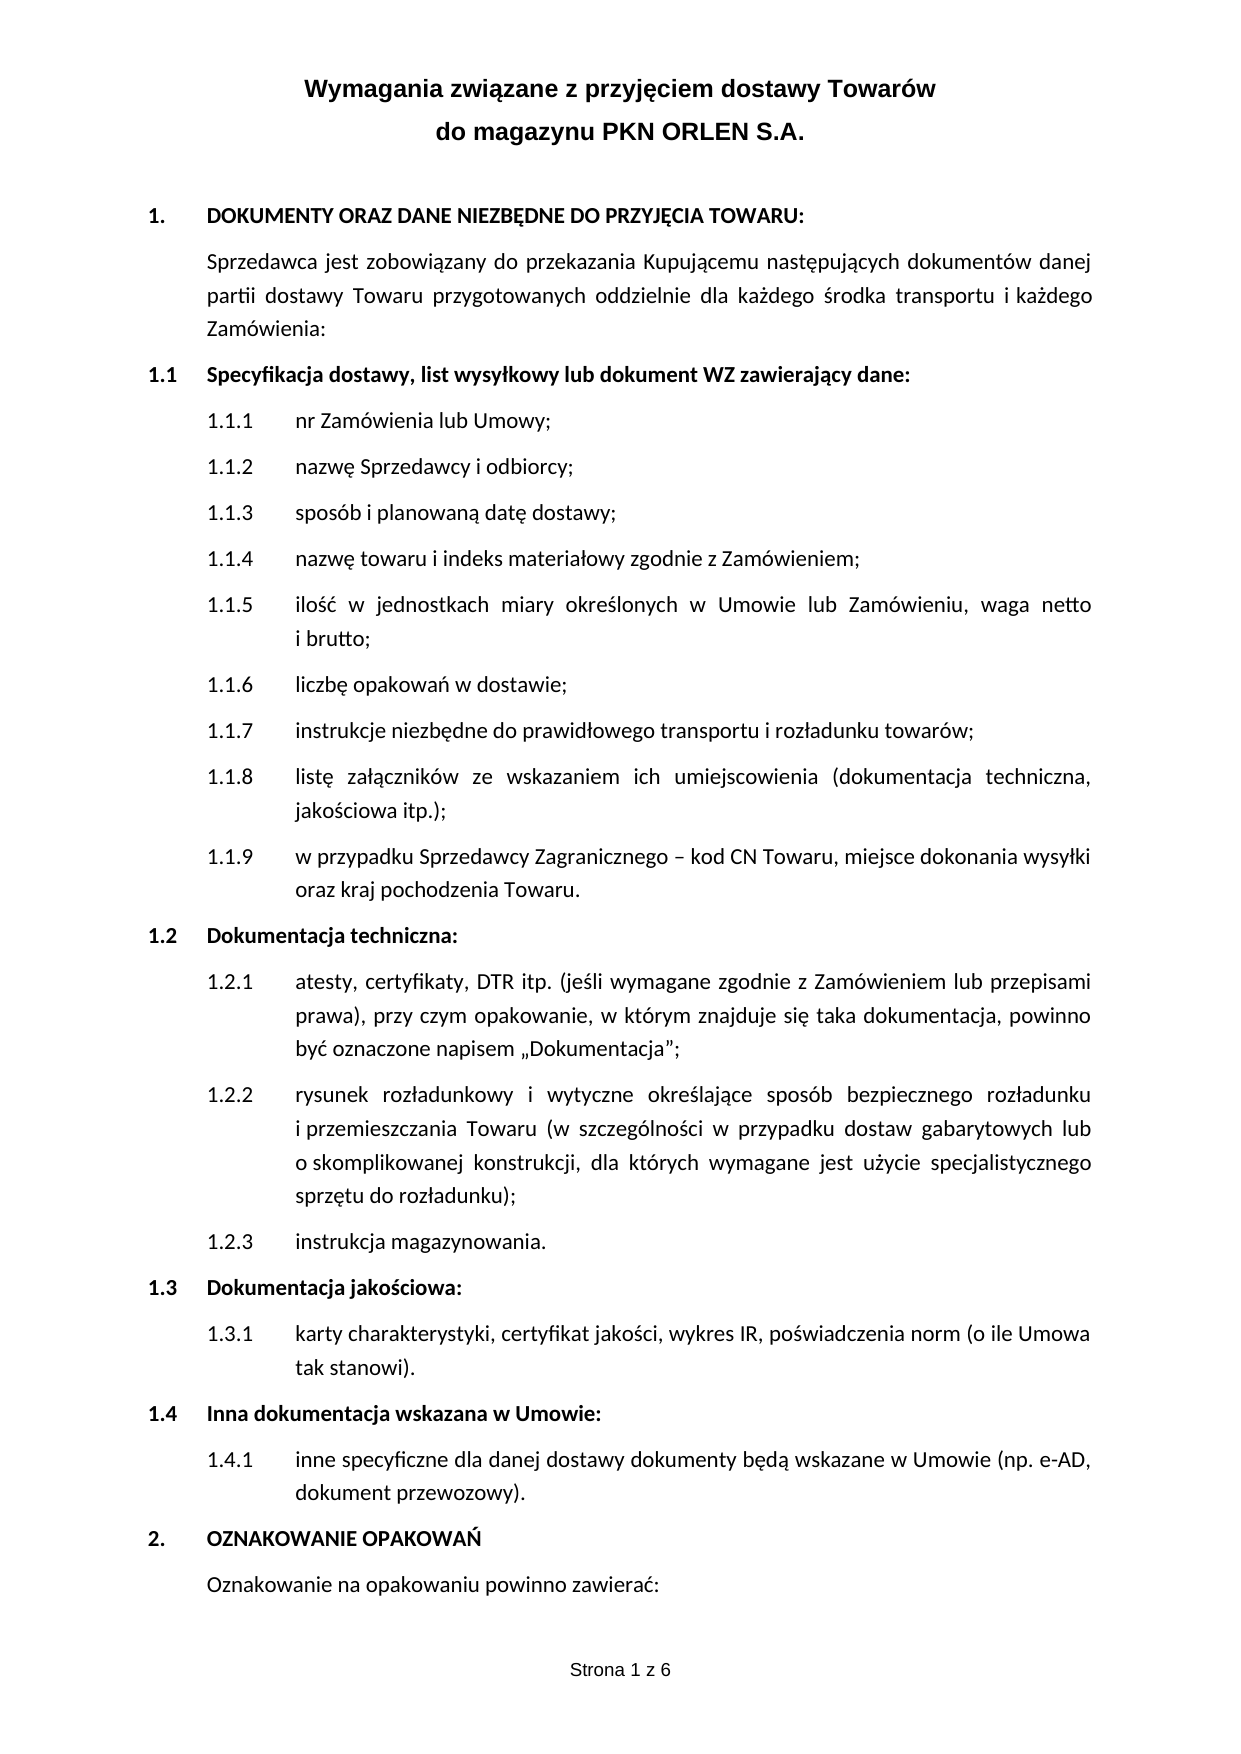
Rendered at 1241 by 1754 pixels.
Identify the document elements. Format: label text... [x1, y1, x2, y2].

list nr Zamówienia lub Umowy; [207, 406, 1093, 434]
list nazwę towaru i indeks materiałowy zgodnie z Zamówieniem; [207, 544, 1093, 572]
list instrukcje niezbędne do prawidłowego transportu i rozładunku towarów; [207, 716, 1093, 744]
list ilość w jednostkach miary określonych w Umowie lub Zamówieniu, waga netto i brutto; [207, 591, 1093, 652]
list Inna dokumentacja wskazana w Umowie: [148, 1399, 1093, 1427]
list listę załączników ze wskazaniem ich umiejscowienia (dokumentacja techniczna, jakościowa itp.); [207, 762, 1093, 824]
text Sprzedawca jest zobowiązany do przekazania Kupującemu następujących dokumentów danej partii dostawy Towaru przygotowanych oddzielnie dla każdego środka transportu i każdego Zamówienia: [207, 247, 1093, 342]
list atesty, certyfikaty, DTR itp. (jeśli wymagane zgodnie z Zamówieniem lub przepisami prawa), przy czym opakowanie, w którym znajduje się taka dokumentacja, powinno być oznaczone napisem „Dokumentacja”; [207, 967, 1093, 1062]
text DOKUMENTY ORAZ DANE NIEZBĘDNE DO PRZYJĘCIA TOWARU: [148, 201, 1093, 229]
list liczbę opakowań w dostawie; [207, 670, 1093, 698]
list sposób i planowaną datę dostawy; [207, 498, 1093, 526]
list instrukcja magazynowania. [207, 1227, 1093, 1255]
list Dokumentacja techniczna: [148, 921, 1093, 949]
list inne specyficzne dla danej dostawy dokumenty będą wskazane w Umowie (np. e-AD, dokument przewozowy). [207, 1445, 1093, 1506]
text Oznakowanie na opakowaniu powinno zawierać: [207, 1571, 1093, 1598]
list Specyfikacja dostawy, list wysyłkowy lub dokument WZ zawierający dane: [148, 360, 1093, 388]
list OZNAKOWANIE OPAKOWAŃ [148, 1524, 1093, 1552]
list Dokumentacja jakościowa: [148, 1273, 1093, 1301]
list karty charakterystyki, certyfikat jakości, wykres IR, poświadczenia norm (o ile Umowa tak stanowi). [207, 1319, 1093, 1381]
list w przypadku Sprzedawcy Zagranicznego – kod CN Towaru, miejsce dokonania wysyłki oraz kraj pochodzenia Towaru. [207, 842, 1093, 903]
list rysunek rozładunkowy i wytyczne określające sposób bezpiecznego rozładunku i przemieszczania Towaru (w szczególności w przypadku dostaw gabarytowych lub o skomplikowanej konstrukcji, dla których wymagane jest użycie specjalistycznego sprzętu do rozładunku); [207, 1081, 1093, 1209]
list nazwę Sprzedawcy i odbiorcy; [207, 452, 1093, 480]
